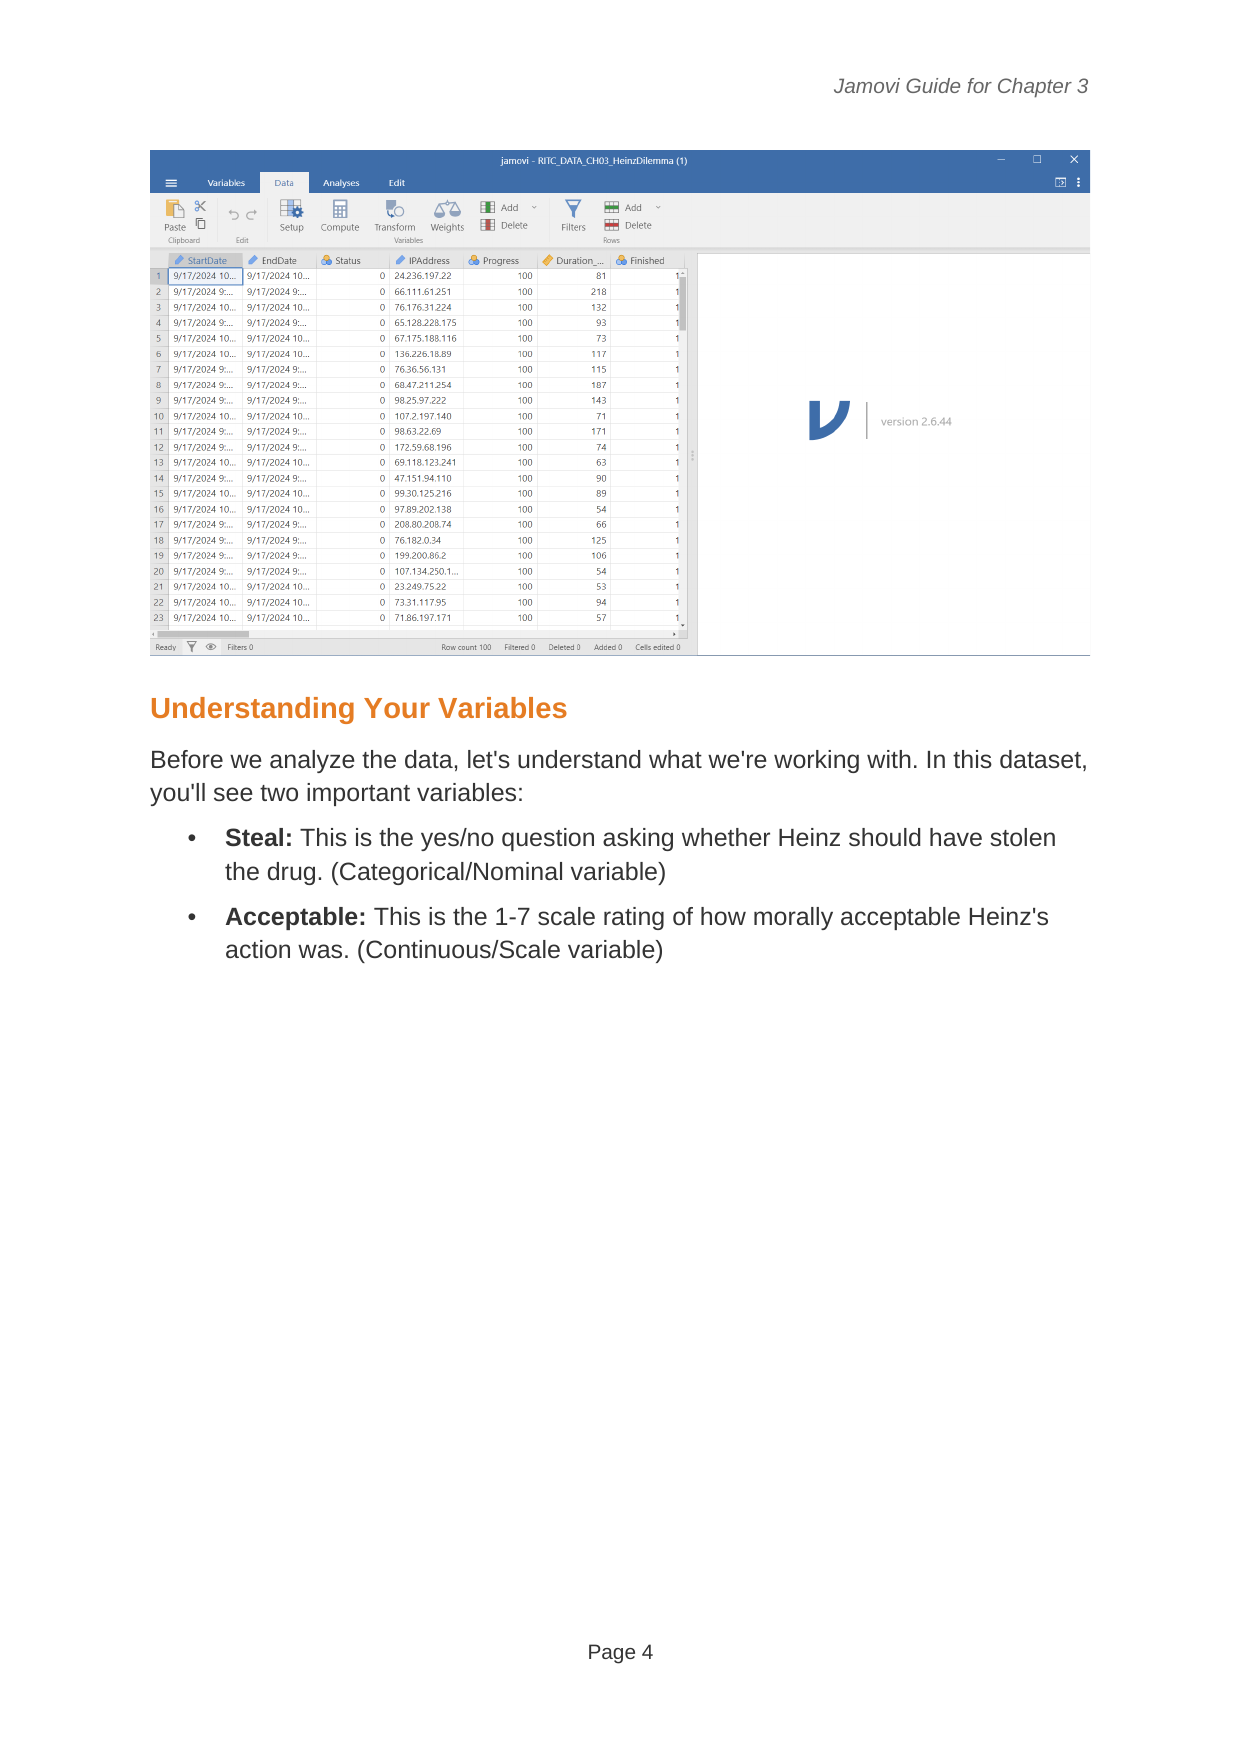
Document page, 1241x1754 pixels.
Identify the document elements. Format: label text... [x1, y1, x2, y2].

subtitle Understanding Your Variables [150, 691, 1090, 724]
list Acceptable: This is the 1-7 scale rating of how morally acceptable Heinz's action was. (Continuous/Scale variable) [187, 902, 1090, 964]
list Steal: This is the yes/no question asking whether Heinz should have stolen the drug. (Categorical/Nominal variable) [187, 823, 1090, 885]
text Before we analyze the data, let's understand what we're working with. In this dataset, you'll see two important variables: [150, 745, 1090, 807]
picture [150, 150, 1091, 656]
